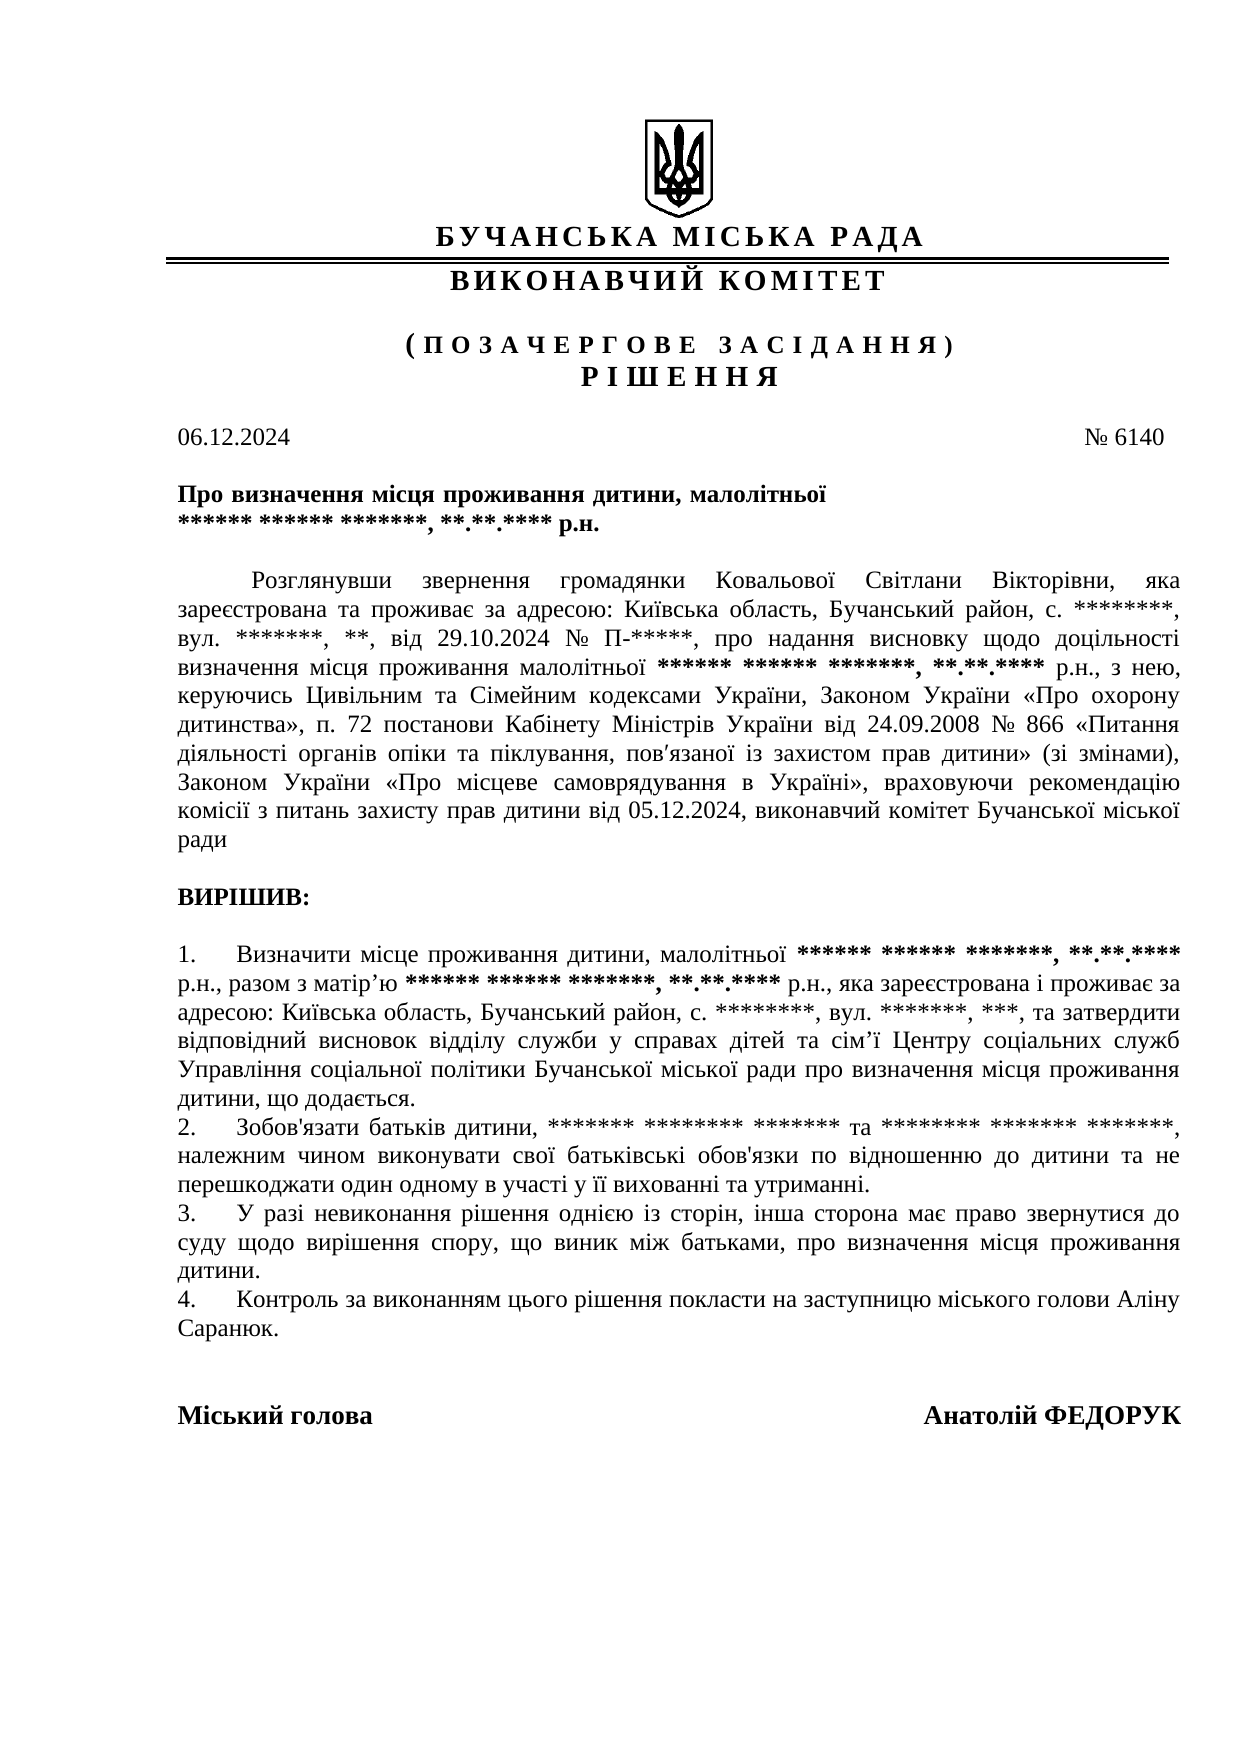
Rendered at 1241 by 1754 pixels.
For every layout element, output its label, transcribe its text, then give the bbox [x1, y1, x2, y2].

text Про визначення місця проживання дитини, малолітньої ****** ****** *******, **.**.**** р.н. [177, 479, 827, 537]
text (ПОЗАЧЕРГОВЕ ЗАСІДАННЯ) [177, 326, 1181, 359]
table_header Анатолій ФЕДОРУК [679, 1399, 1192, 1430]
text Розглянувши звернення громадянки Ковальової Світлани Вікторівни, яка зареєстрована та проживає за адресою: Київська область, Бучанський район, с. ********, вул. *******, **, від 29.10.2024 № П-*****, про надання висновку щодо доцільності визначення місця проживання малолітньої ****** ****** *******, **.**.**** р.н., з нею, керуючись Цивільним та Сімейним кодексами України, Законом України «Про охорону дитинства», п. 72 постанови Кабінету Міністрів України від 24.09.2008 № 866 «Питання діяльності органів опіки та піклування, пов′язаної із захистом прав дитини» (зі змінами), Законом України «Про місцеве самоврядування в Україні», враховуючи рекомендацію комісії з питань захисту прав дитини від 05.12.2024, виконавчий комітет Бучанської міської ради [177, 565, 1181, 853]
list У разі невиконання рішення однією із сторін, інша сторона має право звернутися до суду щодо вирішення спору, що виник між батьками, про визначення місця проживання дитини. [177, 1198, 1181, 1284]
text РІШЕННЯ [177, 359, 1181, 393]
table_header ВИКОНАВЧИЙ КОМІТЕТ [166, 264, 1169, 326]
text ВИРІШИВ: [177, 882, 1181, 910]
table_header 06.12.2024 [166, 422, 679, 450]
table_header № 6140 [679, 422, 1192, 450]
list Зобов'язати батьків дитини, ******* ******** ******* та ******** ******* *******, належним чином виконувати свої батьківські обов'язки по відношенню до дитини та не перешкоджати один одному в участі у її вихованні та утриманні. [177, 1112, 1181, 1198]
table_header Міський голова [166, 1399, 679, 1430]
list Контроль за виконанням цього рішення покласти на заступницю міського голови Аліну Саранюк. [177, 1284, 1181, 1342]
text БУЧАНСЬКА МІСЬКА РАДА [177, 219, 1181, 252]
list Визначити місце проживання дитини, малолітньої ****** ****** *******, **.**.**** р.н., разом з матір’ю ****** ****** *******, **.**.**** р.н., яка зареєстрована і проживає за адресою: Київська область, Бучанський район, с. ********, вул. *******, ***, та затвердити відповідний висновок відділу служби у справах дітей та сім’ї Центру соціальних служб Управління соціальної політики Бучанської міської ради про визначення місця проживання дитини, що додається. [177, 939, 1181, 1112]
picture [643, 118, 715, 219]
